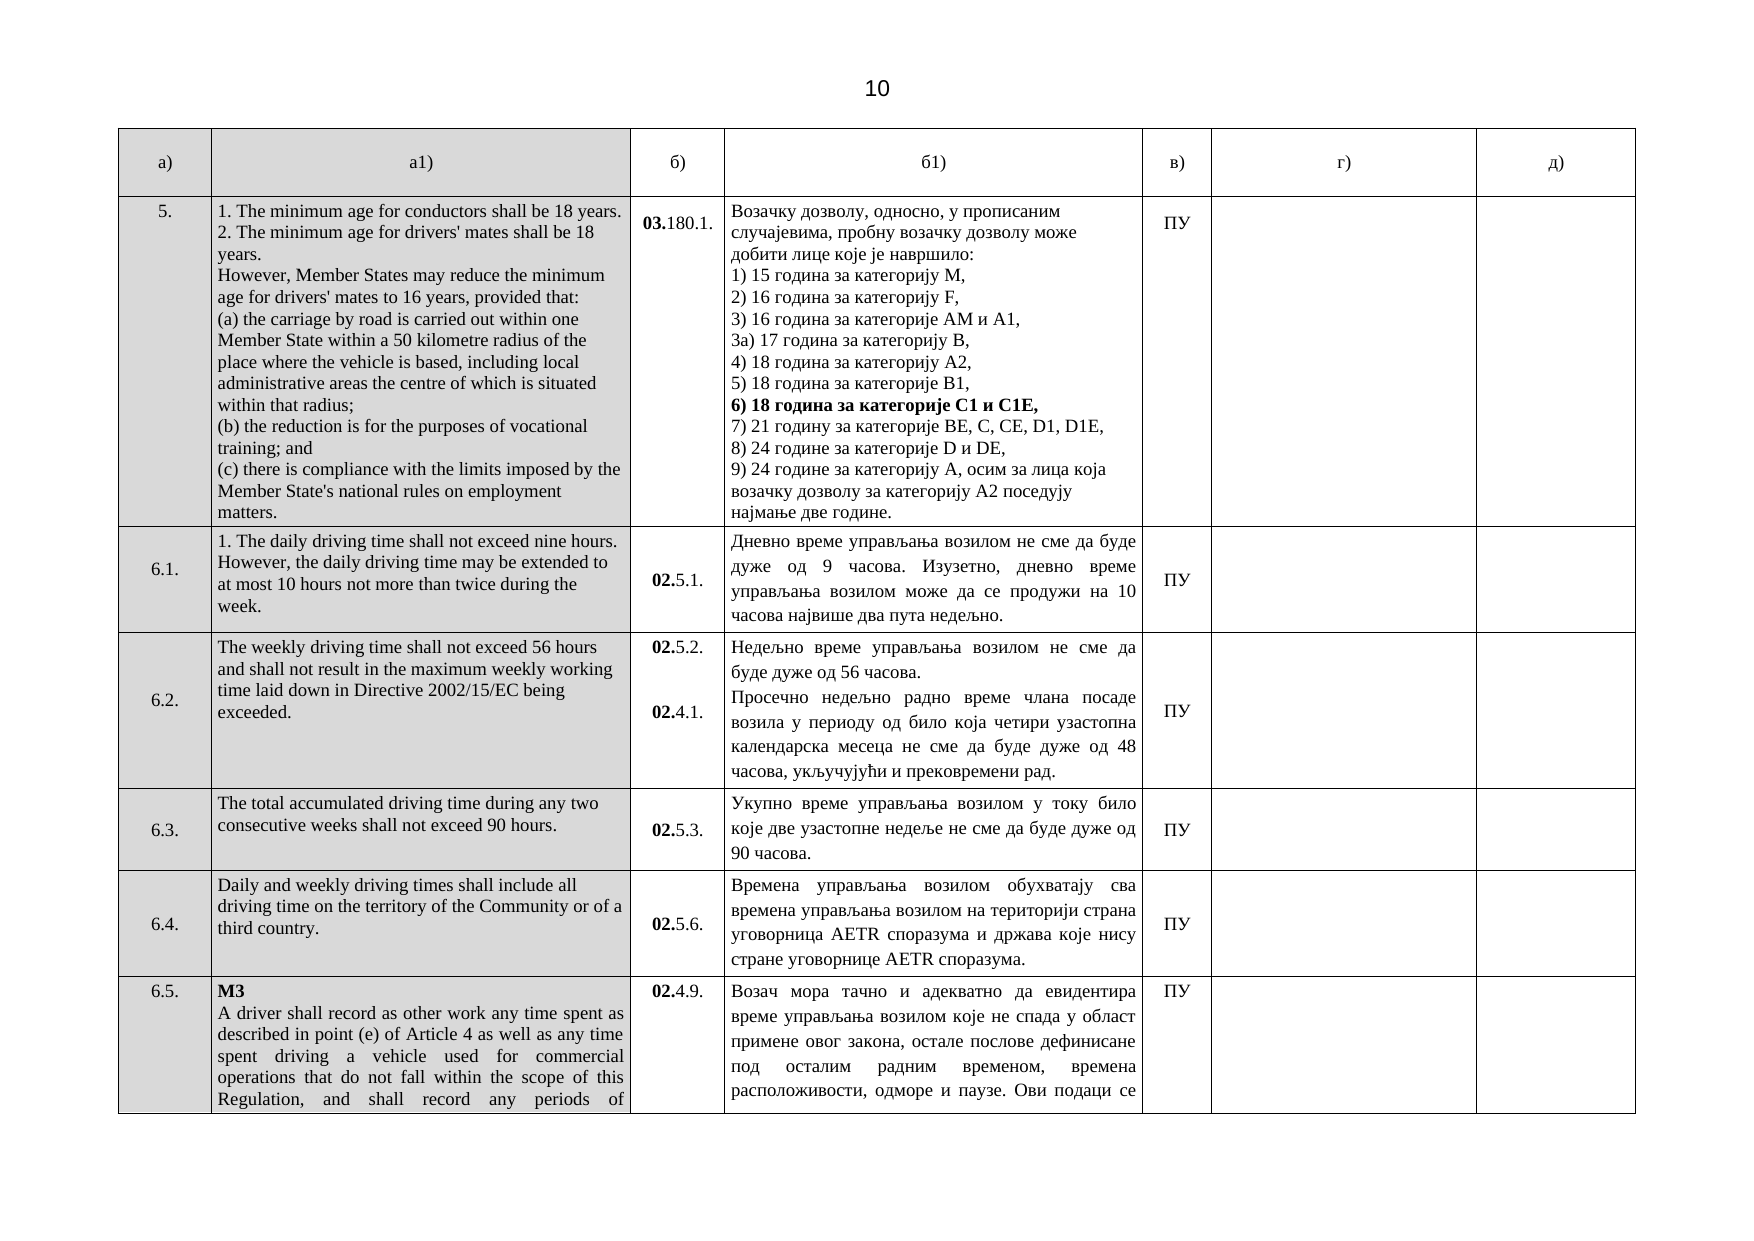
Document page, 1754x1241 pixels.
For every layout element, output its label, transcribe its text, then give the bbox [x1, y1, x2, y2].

table_header г) [1212, 129, 1476, 196]
table_cell Daily and weekly driving times shall include all driving time on the territory of the Community or of a third country. [212, 871, 630, 976]
table_cell 03.180.1. [631, 197, 724, 526]
table_cell [1477, 633, 1635, 788]
table_cell [1212, 527, 1476, 632]
table_cell [1477, 789, 1635, 870]
table_cell 6.5. [119, 977, 211, 1112]
table_cell ПУ [1143, 633, 1211, 788]
table_cell 02.5.2. 02.4.1. [631, 633, 724, 788]
table_cell 6.4. [119, 871, 211, 976]
table_cell [1212, 633, 1476, 788]
table_cell 6.1. [119, 527, 211, 632]
table_cell The total accumulated driving time during any two consecutive weeks shall not exceed 90 hours. [212, 789, 630, 870]
table_cell 02.5.1. [631, 527, 724, 632]
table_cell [212, 977, 630, 1112]
table_header д) [1477, 129, 1635, 196]
table_cell [1212, 871, 1476, 976]
table_cell 1. The minimum age for conductors shall be 18 years. 2. The minimum age for drivers' mates shall be 18 years. However, Member States may reduce the minimum age for drivers' mates to 16 years, provided that: (a) the carriage by road is carried out within one Member State within a 50 kilometre radius of the place where the vehicle is based, including local administrative areas the centre of which is situated within that radius; (b) the reduction is for the purposes of vocational training; and (c) there is compliance with the limits imposed by the Member State's national rules on employment matters. [212, 197, 630, 526]
table_cell 6.3. [119, 789, 211, 870]
table_cell 02.5.6. [631, 871, 724, 976]
table_cell 1. The daily driving time shall not exceed nine hours. However, the daily driving time may be extended to at most 10 hours not more than twice during the week. [212, 527, 630, 632]
table_cell [1212, 977, 1476, 1112]
table_header в) [1143, 129, 1211, 196]
table_cell Дневно време управљања возилом не сме да буде дуже од 9 часова. Изузетно, дневно време управљања возилом може да се продужи на 10 часова највише два пута недељно. [725, 527, 1142, 632]
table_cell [725, 977, 1142, 1112]
table_cell [1212, 789, 1476, 870]
table_cell [1477, 527, 1635, 632]
table_cell ПУ [1143, 527, 1211, 632]
table_cell ПУ [1143, 977, 1211, 1112]
table_cell ПУ [1143, 197, 1211, 526]
table_cell 02.5.3. [631, 789, 724, 870]
table_cell Укупно време управљања возилом у току било које две узастопне недеље не сме да буде дуже од 90 часова. [725, 789, 1142, 870]
table_header б1) [725, 129, 1142, 196]
table_cell Возачку дозволу, односно, у прописаним случајевима, пробну возачку дозволу може добити лице које је навршило: 1) 15 година за категорију М, 2) 16 година за категорију F, 3) 16 година за категорије АМ и А1, 3а) 17 година за категорију B, 4) 18 година за категорију А2, 5) 18 година за категорије B1, 6) 18 година за категорије C1 и C1Е, 7) 21 годину за категорије BE, C, CЕ, D1, D1Е, 8) 24 године за категорије D и DЕ, 9) 24 године за категорију А, осим за лица која возачку дозволу за категорију А2 поседују најмање две године. [725, 197, 1142, 526]
table_cell ПУ [1143, 789, 1211, 870]
table_header б) [631, 129, 724, 196]
table_cell The weekly driving time shall not exceed 56 hours and shall not result in the maximum weekly working time laid down in Directive 2002/15/EC being exceeded. [212, 633, 630, 788]
table_cell Недељно време управљања возилом не сме да буде дуже од 56 часова. Просечно недељно радно време члана посаде возила у периоду од било која четири узастопна календарска месеца не сме да буде дуже од 48 часова, укључујући и прековремени рад. [725, 633, 1142, 788]
table_cell 6.2. [119, 633, 211, 788]
table_cell Времена управљања возилом обухватају сва времена управљања возилом на територији страна уговорница AETR споразума и држава које нису стране уговорнице AETR споразума. [725, 871, 1142, 976]
table_cell [1477, 871, 1635, 976]
table_cell 02.4.9. [631, 977, 724, 1112]
table_header а) [119, 129, 211, 196]
table_cell [1477, 197, 1635, 526]
table_header а1) [212, 129, 630, 196]
table_cell [1212, 197, 1476, 526]
table_cell ПУ [1143, 871, 1211, 976]
table_cell [1477, 977, 1635, 1112]
table_cell 5. [119, 197, 211, 526]
